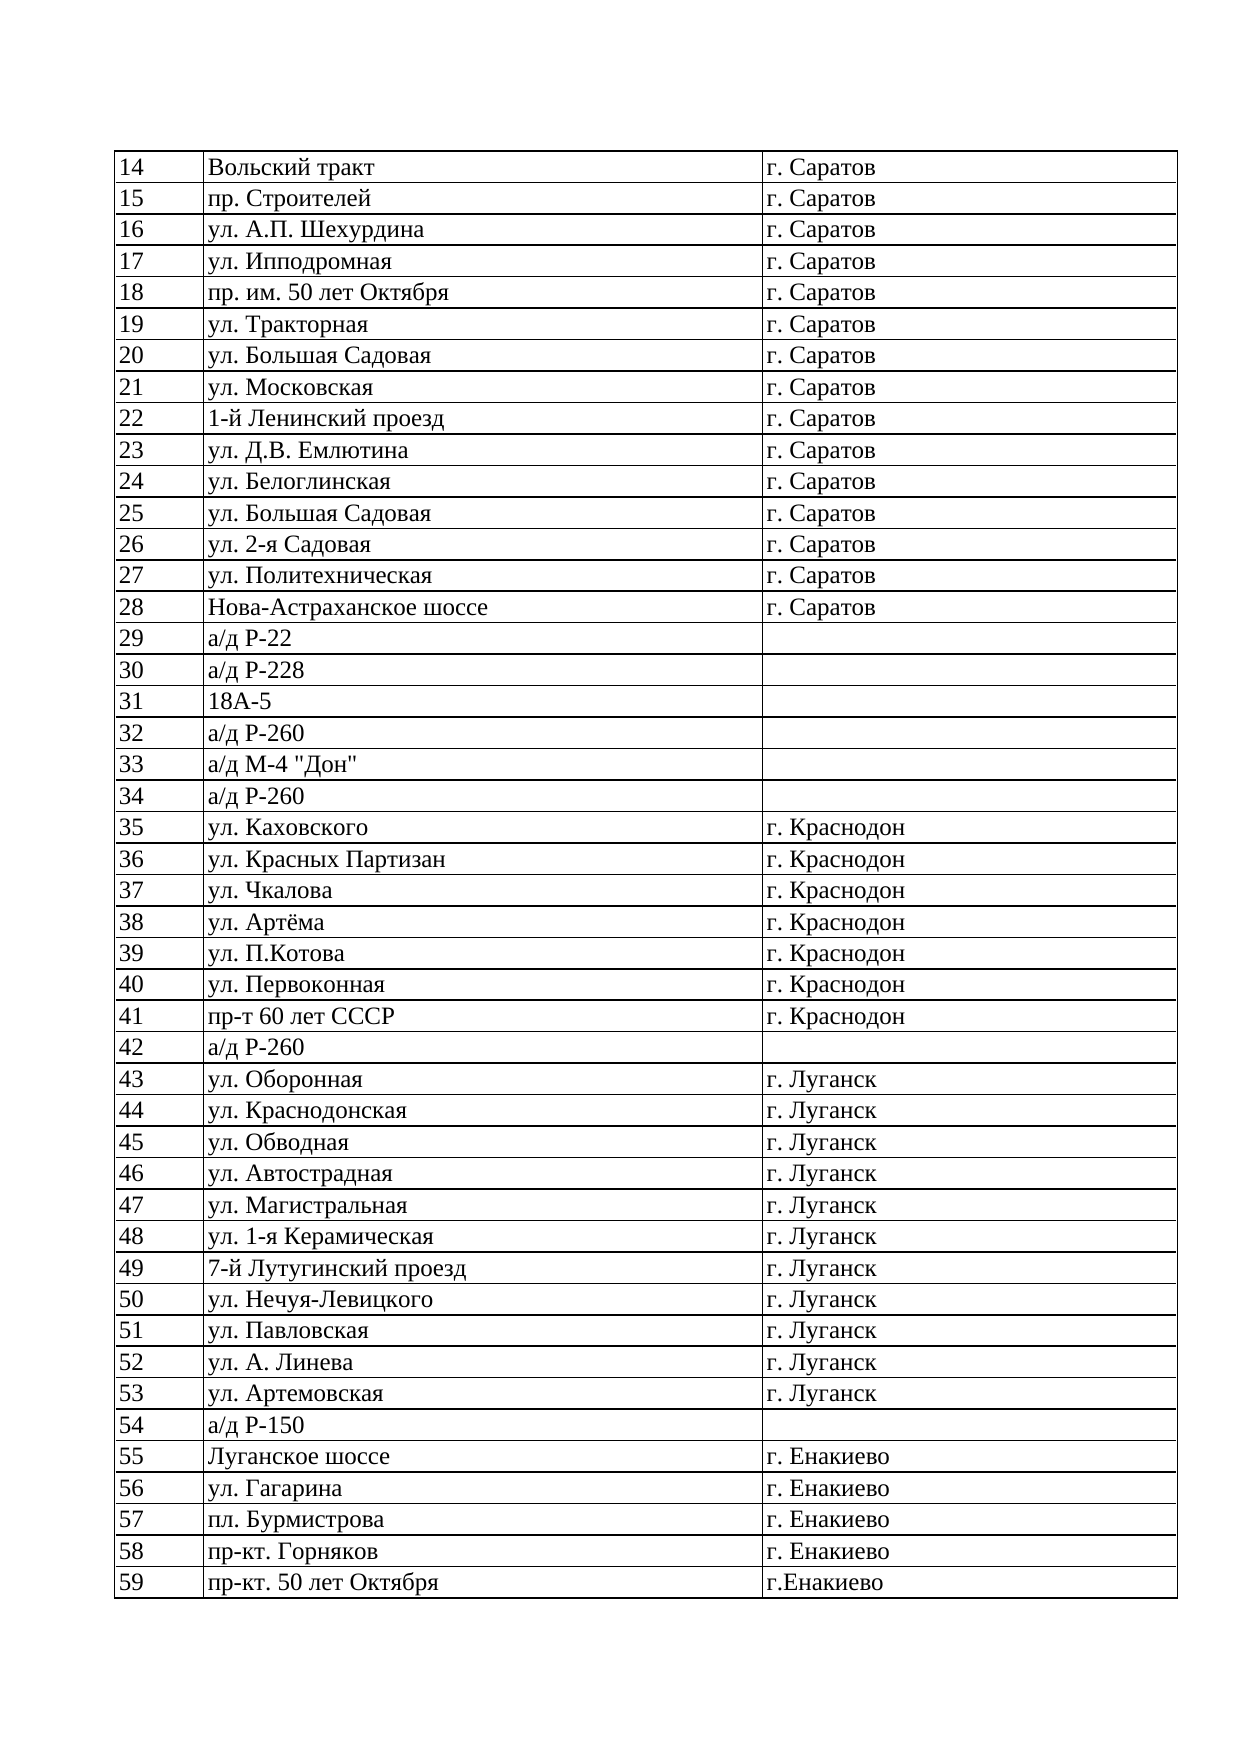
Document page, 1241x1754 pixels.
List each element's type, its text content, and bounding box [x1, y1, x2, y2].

table_cell г. Луганск [763, 1377, 1177, 1408]
table_cell г. Енакиево [763, 1534, 1177, 1566]
table_cell [763, 1031, 1177, 1062]
table_cell 43 [115, 1063, 203, 1094]
table_cell [763, 653, 1177, 685]
table_cell 59 [115, 1567, 203, 1597]
table_cell г. Саратов [763, 181, 1177, 213]
table_cell г. Луганск [763, 1062, 1177, 1094]
table_cell г. Луганск [763, 1220, 1177, 1251]
table_cell 37 [115, 875, 203, 905]
table_cell 56 [115, 1472, 203, 1503]
table_cell г. Краснодон [763, 905, 1177, 936]
table_cell г. Саратов [763, 433, 1177, 464]
table_cell пр-кт. 50 лет Октября [204, 1567, 762, 1597]
table_cell г. Луганск [763, 1345, 1177, 1377]
table_cell 54 [115, 1409, 203, 1440]
table_cell 41 [115, 1000, 203, 1031]
table_cell 29 [115, 623, 203, 653]
table_cell г. Саратов [763, 590, 1177, 622]
table_cell 24 [115, 466, 203, 496]
table_cell 17 [115, 245, 203, 276]
table_cell ул. Большая Садовая [204, 498, 762, 527]
table_cell 27 [115, 560, 203, 590]
table_cell ул. Политехническая [204, 561, 762, 590]
table_cell г. Саратов [763, 307, 1177, 339]
table_cell 19 [115, 308, 203, 339]
table_cell 46 [115, 1158, 203, 1188]
table_cell г. Краснодон [763, 936, 1177, 968]
table_cell 18А-5 [204, 686, 762, 716]
table_cell 48 [115, 1221, 203, 1251]
table_cell г. Луганск [763, 1283, 1177, 1314]
table_cell 53 [115, 1378, 203, 1408]
table_cell г. Краснодон [763, 811, 1177, 842]
table_cell 15 [115, 183, 203, 213]
table_cell г. Енакиево [763, 1471, 1177, 1503]
table_cell 36 [115, 843, 203, 873]
table_cell 47 [115, 1189, 203, 1219]
table_cell а/д Р-260 [204, 781, 762, 811]
table_cell ул. Автострадная [204, 1158, 762, 1188]
table_cell г. Луганск [763, 1188, 1177, 1219]
table_cell 34 [115, 780, 203, 811]
table_cell пр. им. 50 лет Октября [204, 277, 762, 307]
table_cell 58 [115, 1535, 203, 1566]
table_cell ул. Магистральная [204, 1190, 762, 1219]
table_cell Вольский тракт [204, 152, 762, 181]
table_cell 57 [115, 1504, 203, 1534]
table_cell пр-кт. Горняков [204, 1536, 762, 1566]
table_cell г. Саратов [763, 213, 1177, 244]
table_cell 49 [115, 1252, 203, 1282]
table_cell г. Краснодон [763, 968, 1177, 999]
table_cell г. Краснодон [763, 999, 1177, 1031]
table_cell 28 [115, 591, 203, 622]
table_cell [763, 716, 1177, 748]
table_cell ул. Тракторная [204, 309, 762, 339]
table_cell 21 [115, 371, 203, 402]
table_cell ул. Белоглинская [204, 466, 762, 496]
table_cell 18 [115, 277, 203, 307]
table_cell 25 [115, 497, 203, 527]
table_cell г. Краснодон [763, 842, 1177, 873]
table_cell г. Енакиево [763, 1440, 1177, 1471]
table_cell г. Саратов [763, 559, 1177, 590]
table_cell пл. Бурмистрова [204, 1504, 762, 1534]
table_cell 33 [115, 749, 203, 779]
table_cell г. Луганск [763, 1125, 1177, 1157]
table_cell ул. Оборонная [204, 1064, 762, 1094]
table_cell ул. 2-я Садовая [204, 529, 762, 559]
table_cell г. Саратов [763, 496, 1177, 527]
table_cell Нова-Астраханское шоссе [204, 592, 762, 622]
table_cell ул. Нечуя-Левицкого [204, 1284, 762, 1314]
table_cell [763, 779, 1177, 811]
table_cell г. Саратов [763, 339, 1177, 370]
table_cell 52 [115, 1346, 203, 1377]
table_cell [763, 1408, 1177, 1440]
table_cell г. Луганск [763, 1157, 1177, 1188]
table_cell ул. Московская [204, 372, 762, 402]
table_cell 39 [115, 938, 203, 968]
table_cell 51 [115, 1315, 203, 1345]
table_cell г. Саратов [763, 465, 1177, 496]
table_cell ул. Каховского [204, 812, 762, 842]
table_cell а/д Р-260 [204, 1032, 762, 1062]
table_cell г. Саратов [763, 528, 1177, 559]
table_cell ул. 1-я Керамическая [204, 1221, 762, 1251]
table_cell пр-т 60 лет СССР [204, 1001, 762, 1031]
table_cell г. Краснодон [763, 874, 1177, 905]
table_cell ул. Павловская [204, 1316, 762, 1345]
table_cell 22 [115, 403, 203, 433]
table_cell ул. А. Линева [204, 1347, 762, 1377]
table_cell [763, 622, 1177, 653]
table_cell 42 [115, 1032, 203, 1062]
table_cell [763, 748, 1177, 779]
table_cell а/д Р-228 [204, 655, 762, 685]
table_cell Луганское шоссе [204, 1441, 762, 1471]
table_cell ул. Д.В. Емлютина [204, 435, 762, 464]
table_cell 20 [115, 340, 203, 370]
table_cell 45 [115, 1126, 203, 1157]
table_cell 55 [115, 1441, 203, 1471]
table_cell ул. Гагарина [204, 1473, 762, 1503]
table_cell а/д Р-150 [204, 1410, 762, 1440]
table_cell ул. А.П. Шехурдина [204, 215, 762, 244]
table_cell г. Саратов [763, 370, 1177, 402]
table_cell 50 [115, 1284, 203, 1314]
table_cell 7-й Лутугинский проезд [204, 1253, 762, 1282]
table_cell г.Енакиево [763, 1566, 1177, 1597]
table_cell а/д М-4 "Дон" [204, 749, 762, 779]
table_cell г. Саратов [763, 152, 1177, 181]
table_cell 23 [115, 434, 203, 464]
table_cell ул. Артемовская [204, 1378, 762, 1408]
table_cell 44 [115, 1095, 203, 1125]
table_cell ул. Ипподромная [204, 246, 762, 276]
table_cell 38 [115, 906, 203, 936]
table_cell 14 [115, 152, 203, 181]
table_cell 1-й Ленинский проезд [204, 403, 762, 433]
table_cell г. Саратов [763, 402, 1177, 433]
table_cell ул. Большая Садовая [204, 340, 762, 370]
table_cell 16 [115, 214, 203, 244]
table_cell ул. Обводная [204, 1127, 762, 1157]
table_cell а/д Р-22 [204, 623, 762, 653]
table_cell г. Саратов [763, 276, 1177, 307]
table_cell а/д Р-260 [204, 718, 762, 748]
table_cell ул. Первоконная [204, 970, 762, 999]
table_cell 31 [115, 686, 203, 716]
table_cell г. Луганск [763, 1251, 1177, 1282]
table_cell [763, 685, 1177, 716]
table_cell ул. Чкалова [204, 875, 762, 905]
table_cell ул. П.Котова [204, 938, 762, 968]
table_cell 30 [115, 654, 203, 685]
table_cell г. Енакиево [763, 1503, 1177, 1534]
table_cell 26 [115, 529, 203, 559]
table_cell г. Луганск [763, 1314, 1177, 1345]
table_cell ул. Краснодонская [204, 1095, 762, 1125]
table_cell ул. Артёма [204, 907, 762, 936]
table_cell пр. Строителей [204, 183, 762, 213]
table_cell 40 [115, 969, 203, 999]
table_cell ул. Красных Партизан [204, 844, 762, 873]
table_cell г. Саратов [763, 244, 1177, 276]
table_cell г. Луганск [763, 1094, 1177, 1125]
table_cell 35 [115, 812, 203, 842]
table_cell 32 [115, 717, 203, 748]
